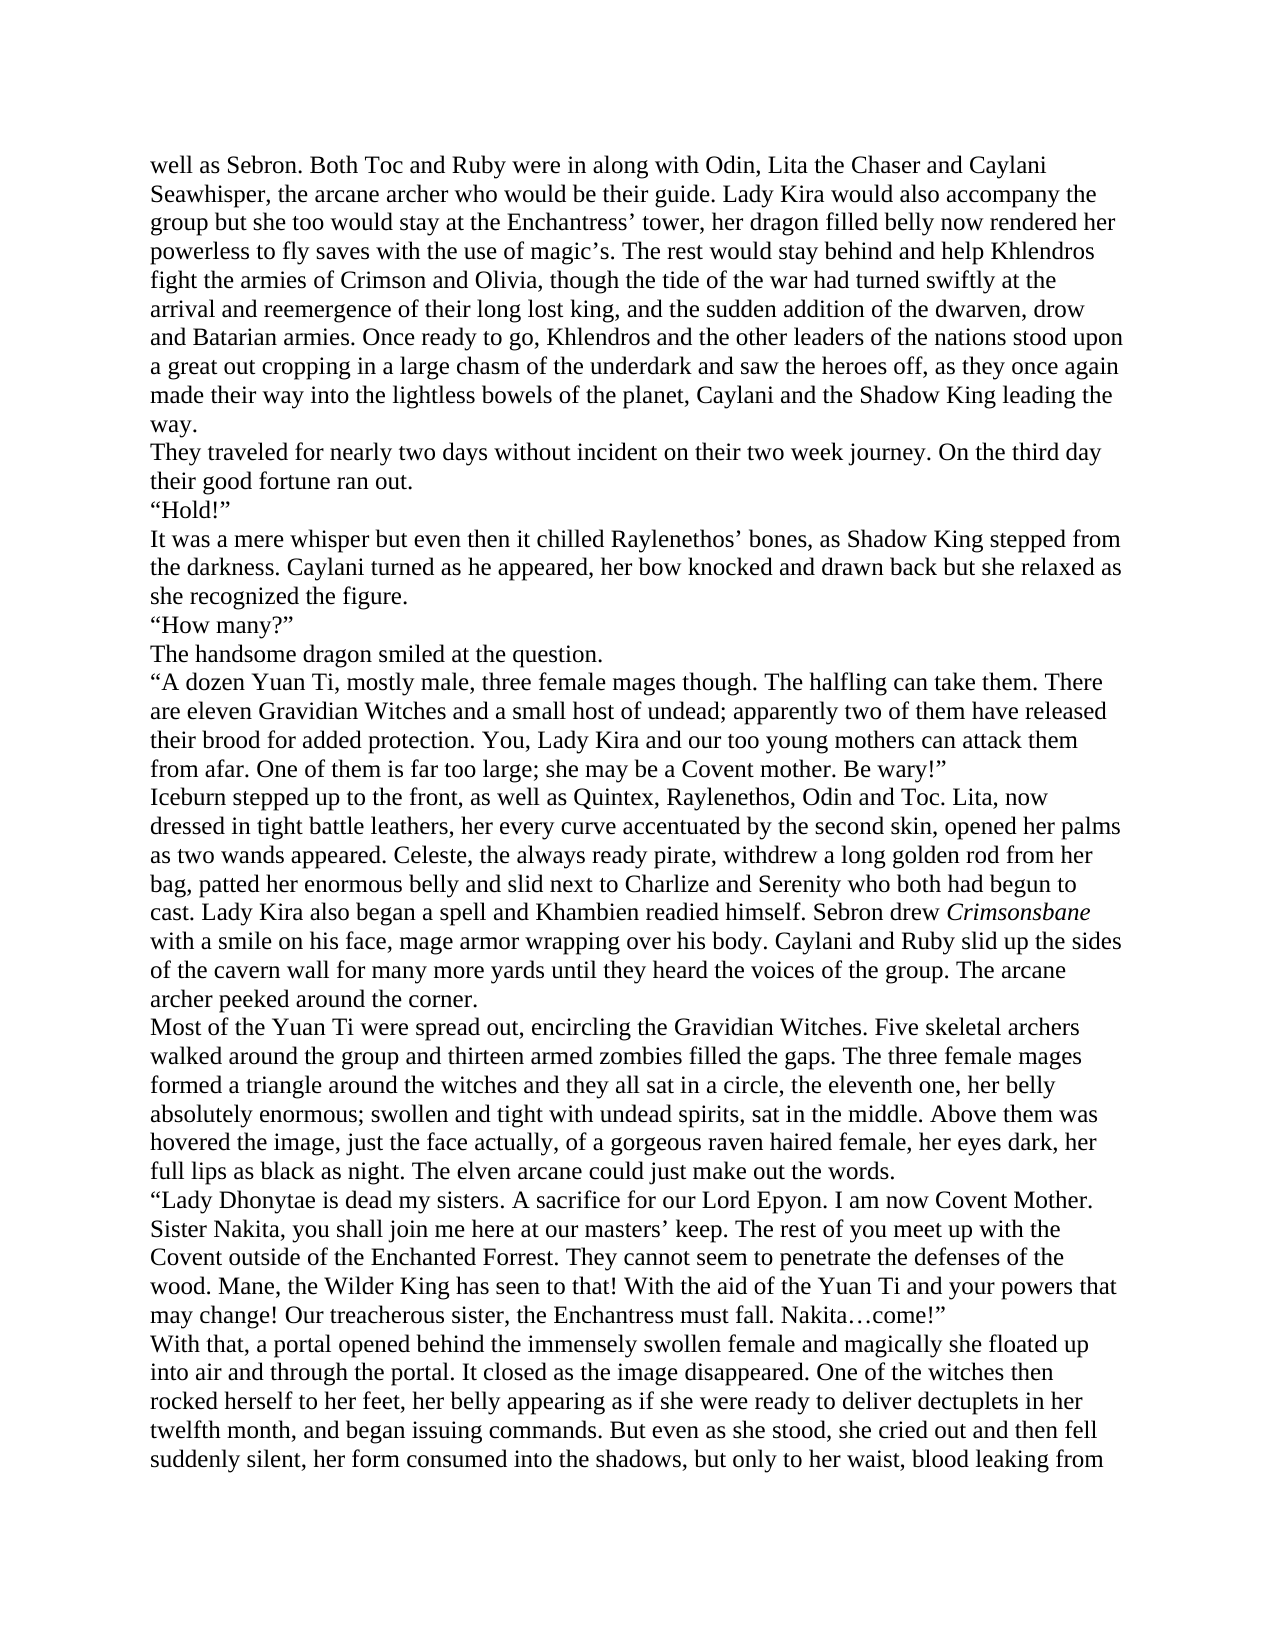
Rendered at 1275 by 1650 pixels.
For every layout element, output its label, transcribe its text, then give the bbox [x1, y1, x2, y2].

text They traveled for nearly two days without incident on their two week journey. On the third day their good fortune ran out. [150, 437, 1125, 495]
text Most of the Yuan Ti were spread out, encircling the Gravidian Witches. Five skeletal archers walked around the group and thirteen armed zombies filled the gaps. The three female mages formed a triangle around the witches and they all sat in a circle, the eleventh one, her belly absolutely enormous; swollen and tight with undead spirits, sat in the middle. Above them was hovered the image, just the face actually, of a gorgeous raven haired female, her eyes dark, her full lips as black as night. The elven arcane could just make out the words. [150, 1012, 1125, 1185]
text Iceburn stepped up to the front, as well as Quintex, Raylenethos, Odin and Toc. Lita, now dressed in tight battle leathers, her every curve accentuated by the second skin, opened her palms as two wands appeared. Celeste, the always ready pirate, withdrew a long golden rod from her bag, patted her enormous belly and slid next to Charlize and Serenity who both had begun to cast. Lady Kira also began a spell and Khambien readied himself. Sebron drew Crimsonsbane with a smile on his face, mage armor wrapping over his body. Caylani and Ruby slid up the sides of the cavern wall for many more yards until they heard the voices of the group. The arcane archer peeked around the corner. [150, 782, 1125, 1012]
text It was a mere whisper but even then it chilled Raylenethos’ bones, as Shadow King stepped from the darkness. Caylani turned as he appeared, her bow knocked and drawn back but she relaxed as she recognized the figure. [150, 524, 1125, 610]
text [150, 1329, 1125, 1472]
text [150, 150, 1125, 437]
text The handsome dragon smiled at the question. [150, 639, 1125, 667]
text “How many?” [150, 610, 1125, 639]
text “Hold!” [150, 495, 1125, 524]
text “A dozen Yuan Ti, mostly male, three female mages though. The halfling can take them. There are eleven Gravidian Witches and a small host of undead; apparently two of them have released their brood for added protection. You, Lady Kira and our too young mothers can attack them from afar. One of them is far too large; she may be a Covent mother. Be wary!” [150, 667, 1125, 782]
text “Lady Dhonytae is dead my sisters. A sacrifice for our Lord Epyon. I am now Covent Mother. Sister Nakita, you shall join me here at our masters’ keep. The rest of you meet up with the Covent outside of the Enchanted Forrest. They cannot seem to penetrate the defenses of the wood. Mane, the Wilder King has seen to that! With the aid of the Yuan Ti and your powers that may change! Our treacherous sister, the Enchantress must fall. Nakita…come!” [150, 1185, 1125, 1329]
